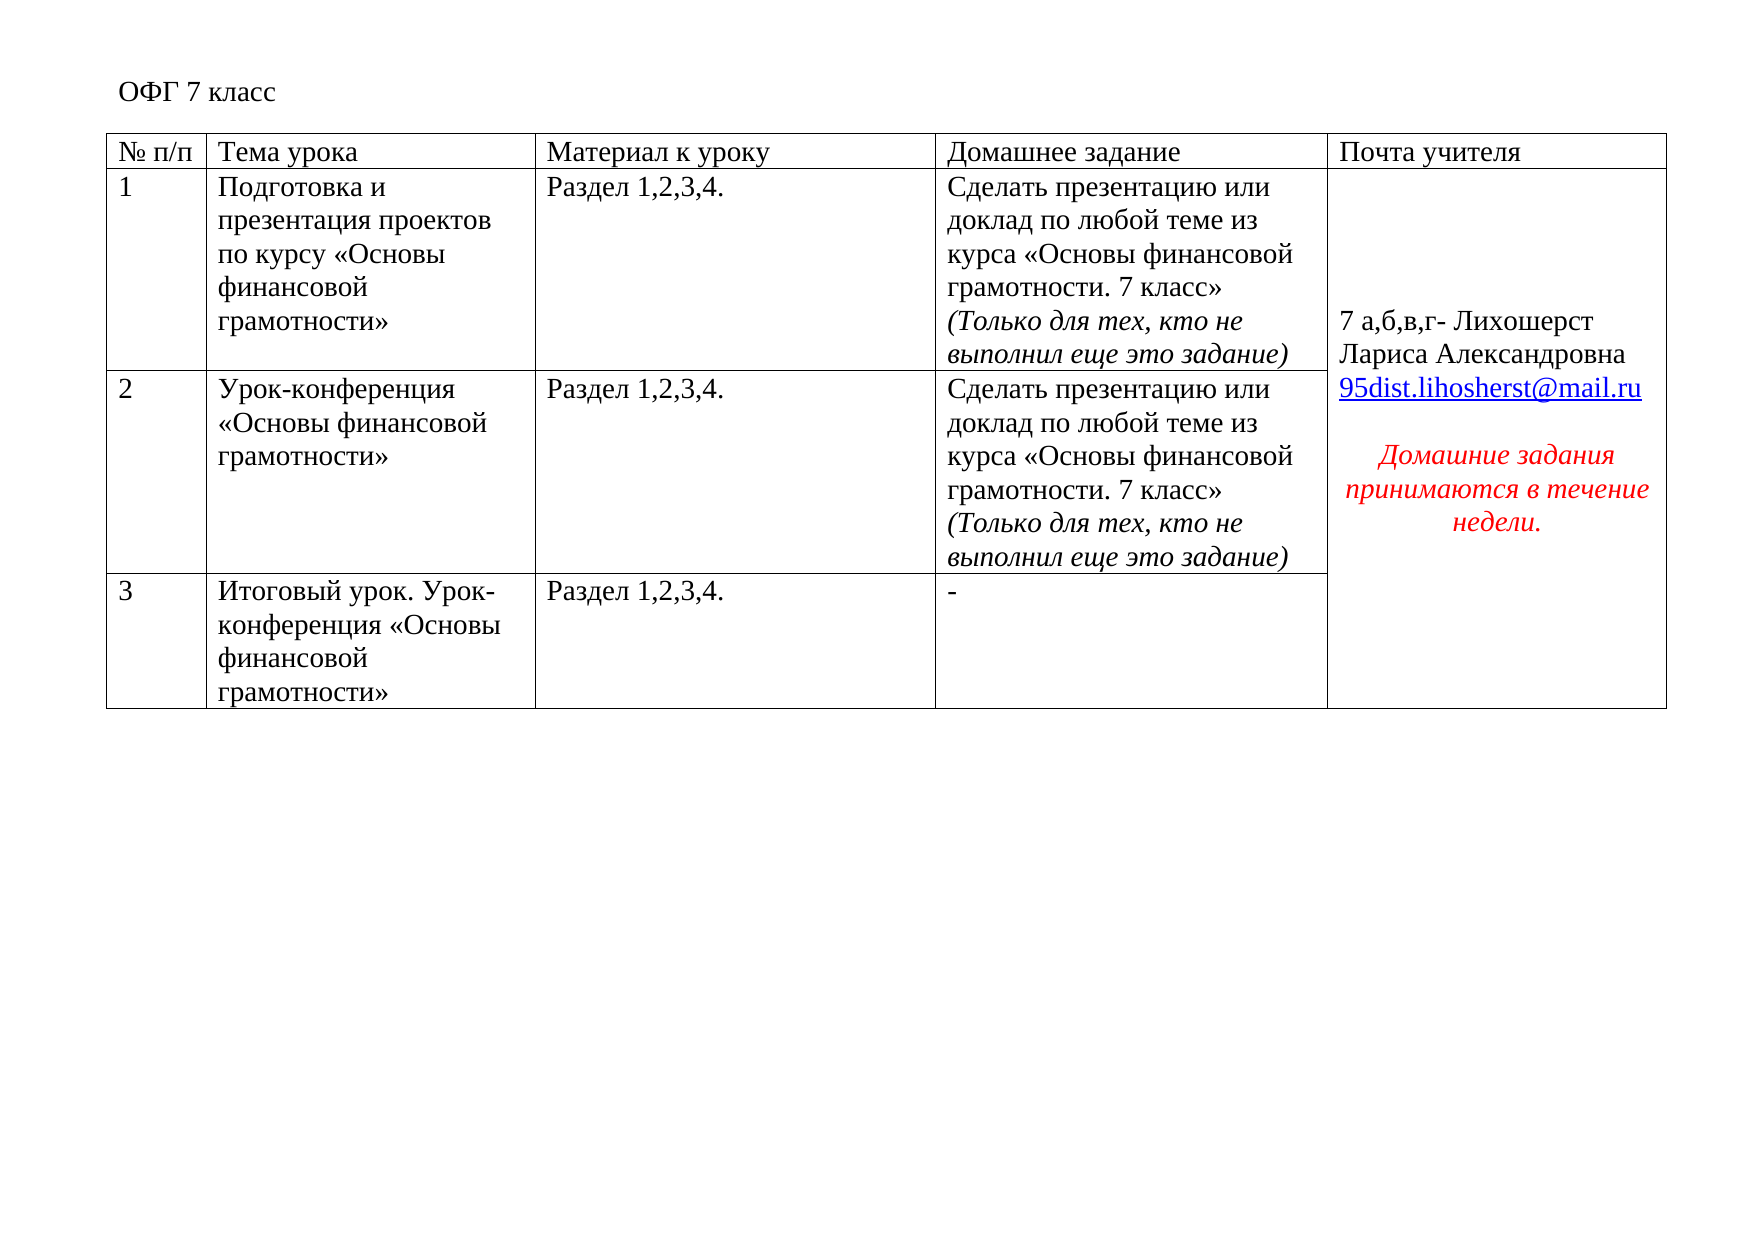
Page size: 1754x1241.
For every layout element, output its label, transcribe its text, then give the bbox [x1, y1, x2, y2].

table_cell 3 [107, 574, 206, 708]
table_cell 2 [107, 371, 206, 572]
table_cell Сделать презентацию или доклад по любой теме из курса «Основы финансовой грамотности. 7 класс» (Только для тех, кто не выполнил еще это задание) [936, 371, 1327, 572]
table_header Домашнее задание [936, 134, 1327, 168]
table_header Почта учителя [1328, 134, 1666, 168]
table_header № п/п [107, 134, 206, 168]
table_cell Итоговый урок. Урок-конференция «Основы финансовой грамотности» [207, 574, 535, 708]
table_cell 7 а,б,в,г- Лихошерст Лариса Александровна 95dist.lihosherst@mail.ru Домашние задания принимаются в течение недели. [1328, 169, 1666, 708]
table_cell Сделать презентацию или доклад по любой теме из курса «Основы финансовой грамотности. 7 класс» (Только для тех, кто не выполнил еще это задание) [936, 169, 1327, 370]
table_cell 1 [107, 169, 206, 370]
table_cell Раздел 1,2,3,4. [536, 371, 935, 572]
table_cell Раздел 1,2,3,4. [536, 169, 935, 370]
table_cell Раздел 1,2,3,4. [536, 574, 935, 708]
text ОФГ 7 класс [118, 74, 1636, 107]
table_cell Подготовка и презентация проектов по курсу «Основы финансовой грамотности» [207, 169, 535, 370]
table_cell Урок-конференция «Основы финансовой грамотности» [207, 371, 535, 572]
table_cell - [936, 574, 1327, 708]
table_header Тема урока [207, 134, 535, 168]
table_header Материал к уроку [536, 134, 935, 168]
